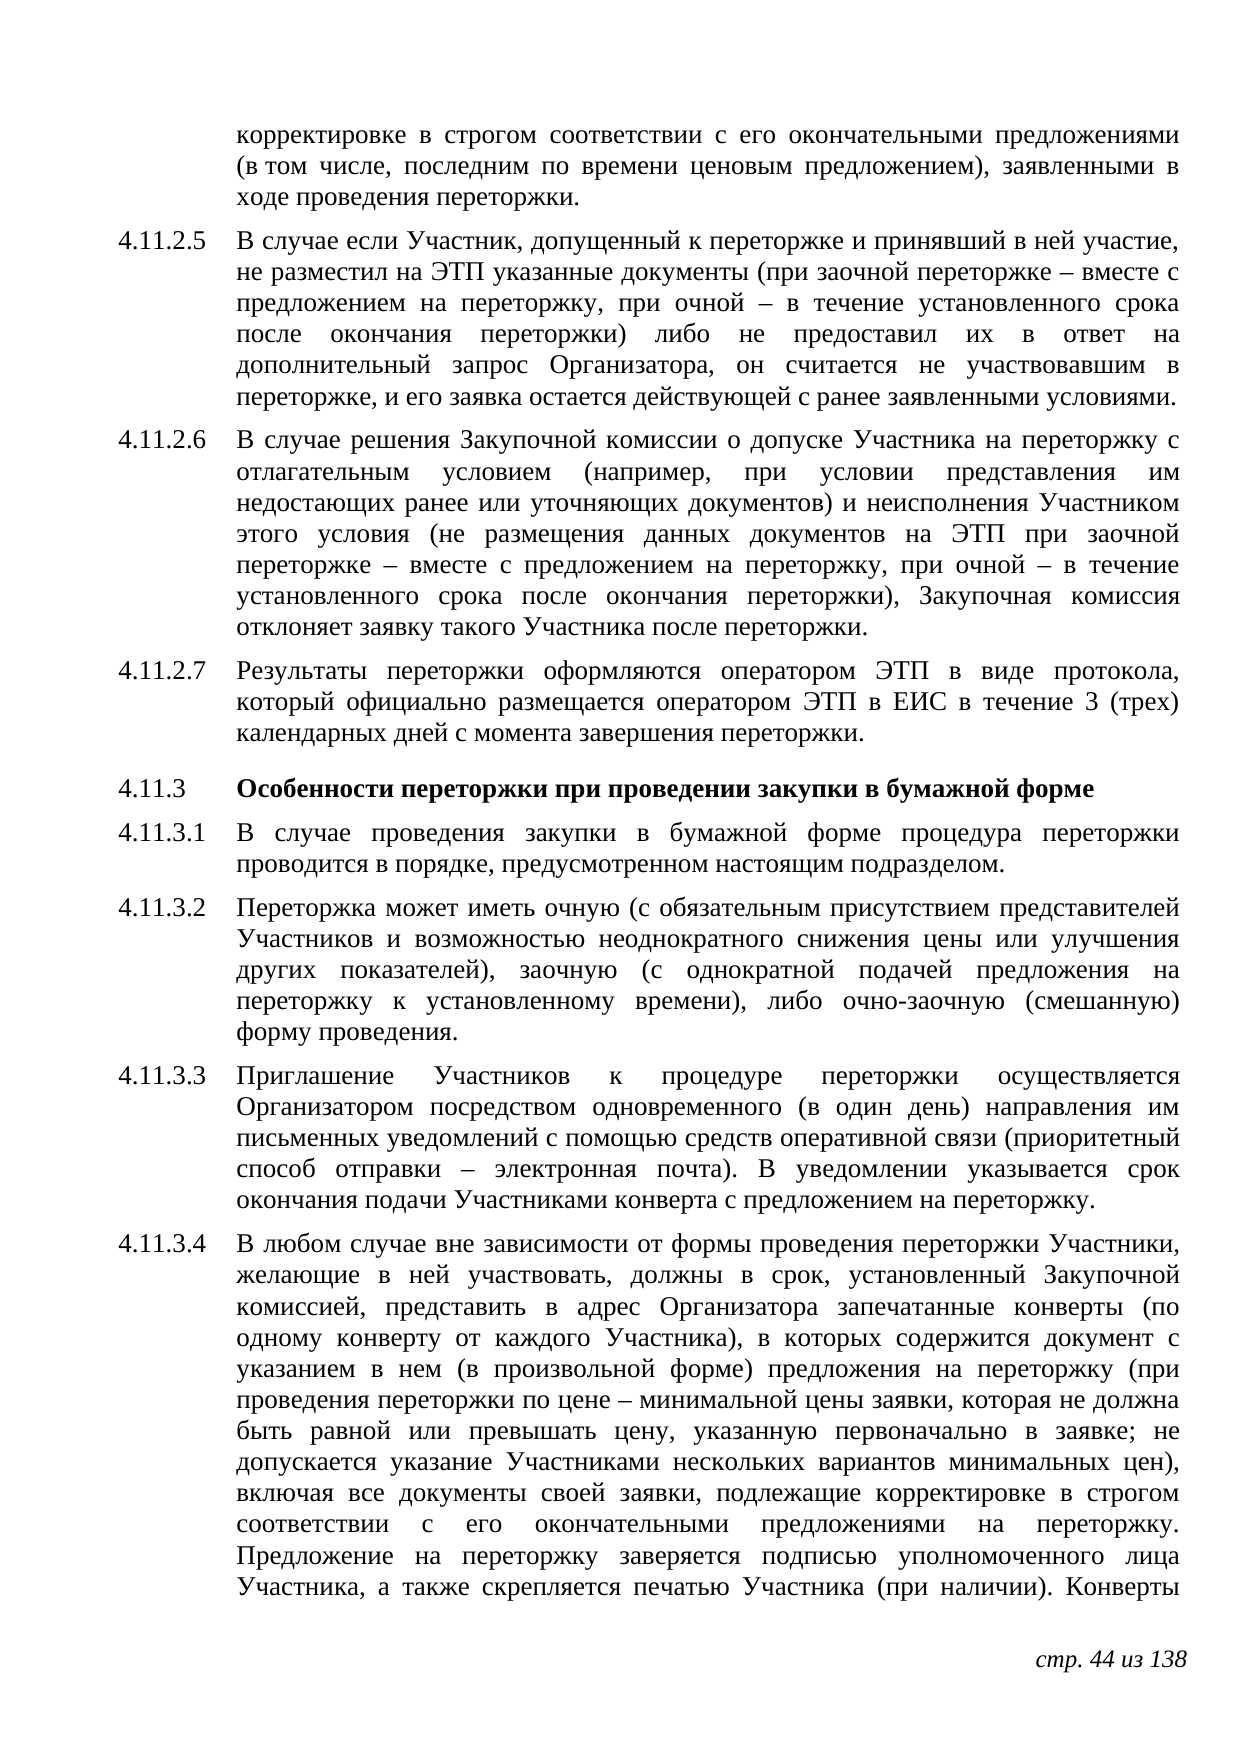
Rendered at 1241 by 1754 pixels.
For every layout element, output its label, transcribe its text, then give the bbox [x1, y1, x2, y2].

text Приглашение Участников к процедуре переторжки осуществляется Организатором посредством одновременного (в один день) направления им письменных уведомлений с помощью средств оперативной связи (приоритетный способ отправки – электронная почта). В уведомлении указывается срок окончания подачи Участниками конверта с предложением на переторжку. [118, 1059, 1181, 1215]
text Результаты переторжки оформляются оператором ЭТП в виде протокола, который официально размещается оператором ЭТП в ЕИС в течение 3 (трех) календарных дней с момента завершения переторжки. [118, 654, 1181, 747]
text В случае если Участник, допущенный к переторжке и принявший в ней участие, не разместил на ЭТП указанные документы (при заочной переторжке – вместе с предложением на переторжку, при очной – в течение установленного срока после окончания переторжки) либо не предоставил их в ответ на дополнительный запрос Организатора, он считается не участвовавшим в переторжке, и его заявка остается действующей с ранее заявленными условиями. [118, 224, 1181, 411]
text В случае проведения закупки в бумажной форме процедура переторжки проводится в порядке, предусмотренном настоящим подразделом. [118, 816, 1181, 878]
text Особенности переторжки при проведении закупки в бумажной форме [118, 772, 1181, 803]
text В случае решения Закупочной комиссии о допуске Участника на переторжку с отлагательным условием (например, при условии представления им недостающих ранее или уточняющих документов) и неисполнения Участником этого условия (не размещения данных документов на ЭТП при заочной переторжке – вместе с предложением на переторжку, при очной – в течение установленного срока после окончания переторжки), Закупочная комиссия отклоняет заявку такого Участника после переторжки. [118, 423, 1181, 641]
text Переторжка может иметь очную (с обязательным присутствием представителей Участников и возможностью неоднократного снижения цены или улучшения других показателей), заочную (с однократной подачей предложения на переторжку к установленному времени), либо очно-заочную (смешанную) форму проведения. [118, 891, 1181, 1047]
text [118, 1227, 1181, 1601]
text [118, 118, 1181, 212]
